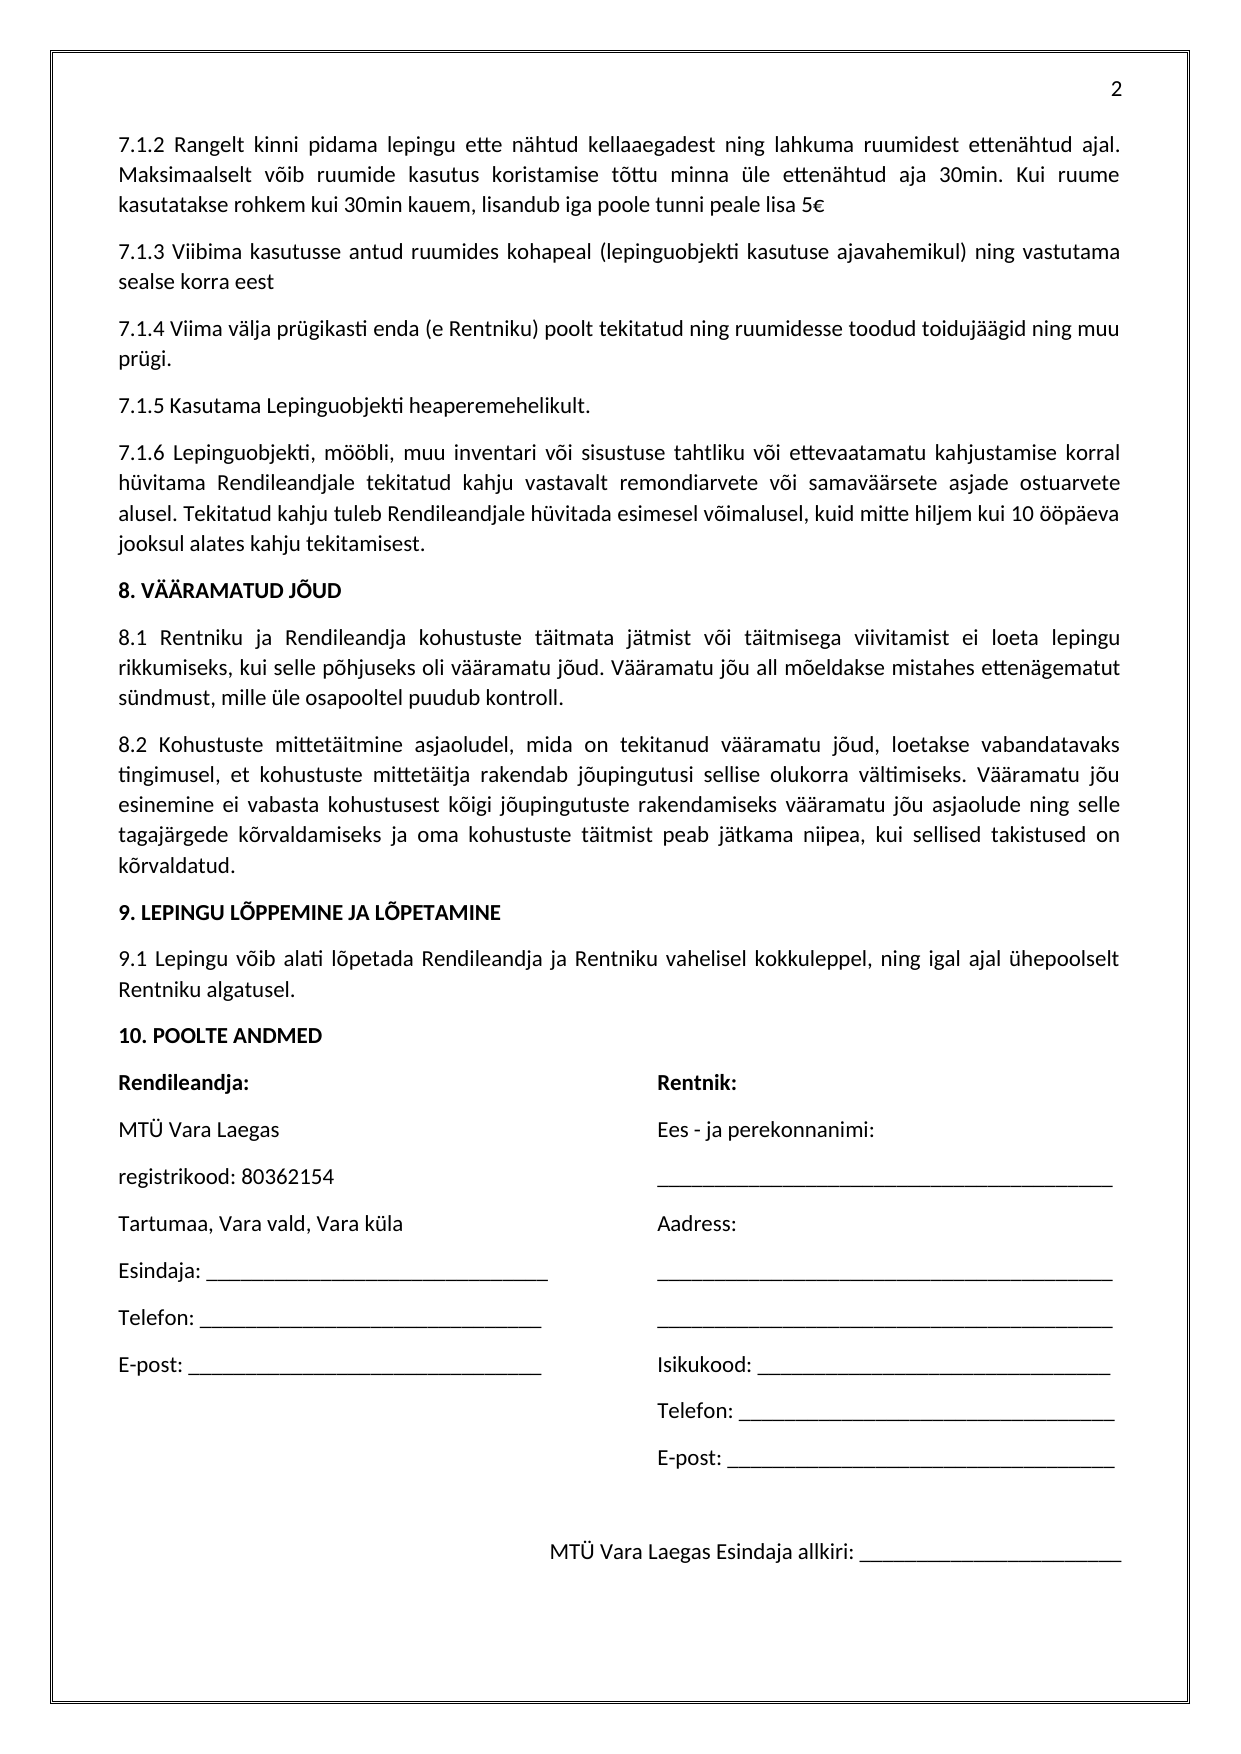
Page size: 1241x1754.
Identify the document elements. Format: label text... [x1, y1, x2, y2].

text MTÜ Vara Laegas Esindaja allkiri: _______________________ [118, 1537, 1122, 1565]
text 7.1.3 Viibima kasutusse antud ruumides kohapeal (lepinguobjekti kasutuse ajavahemikul) ning vastutama sealse korra eest [118, 237, 1122, 295]
text Isikukood: _______________________________ [657, 1350, 1122, 1378]
text 8.2 Kohustuste mittetäitmine asjaoludel, mida on tekitanud vääramatu jõud, loetakse vabandatavaks tingimusel, et kohustuste mittetäitja rakendab jõupingutusi sellise olukorra vältimiseks. Vääramatu jõu esinemine ei vabasta kohustusest kõigi jõupingutuste rakendamiseks vääramatu jõu asjaolude ning selle tagajärgede kõrvaldamiseks ja oma kohustuste täitmist peab jätkama niipea, kui sellised takistused on kõrvaldatud. [118, 730, 1122, 879]
text Telefon: ______________________________ [118, 1303, 583, 1331]
text 9.1 Lepingu võib alati lõpetada Rendileandja ja Rentniku vahelisel kokkuleppel, ning igal ajal ühepoolselt Rentniku algatusel. [118, 944, 1122, 1003]
text Rentnik: [657, 1068, 1122, 1096]
text Rendileandja: [118, 1068, 583, 1096]
text 8.1 Rentniku ja Rendileandja kohustuste täitmata jätmist või täitmisega viivitamist ei loeta lepingu rikkumiseks, kui selle põhjuseks oli vääramatu jõud. Vääramatu jõu all mõeldakse mistahes ettenägematut sündmust, mille üle osapooltel puudub kontroll. [118, 623, 1122, 711]
text 7.1.4 Viima välja prügikasti enda (e Rentniku) poolt tekitatud ning ruumidesse toodud toidujäägid ning muu prügi. [118, 314, 1122, 372]
text 10. POOLTE ANDMED [118, 1022, 1122, 1049]
text Telefon: _________________________________ [657, 1397, 1122, 1424]
text 9. LEPINGU LÕPPEMINE JA LÕPETAMINE [118, 898, 1122, 926]
text 7.1.2 Rangelt kinni pidama lepingu ette nähtud kellaaegadest ning lahkuma ruumidest ettenähtud ajal. Maksimaalselt võib ruumide kasutus koristamise tõttu minna üle ettenähtud aja 30min. Kui ruume kasutatakse rohkem kui 30min kauem, lisandub iga poole tunni peale lisa 5€ [118, 130, 1122, 218]
text Tartumaa, Vara vald, Vara küla [118, 1209, 583, 1237]
text ________________________________________ [657, 1162, 1122, 1190]
text 7.1.6 Lepinguobjekti, mööbli, muu inventari või sisustuse tahtliku või ettevaatamatu kahjustamise korral hüvitama Rendileandjale tekitatud kahju vastavalt remondiarvete või samaväärsete asjade ostuarvete alusel. Tekitatud kahju tuleb Rendileandjale hüvitada esimesel võimalusel, kuid mitte hiljem kui 10 ööpäeva jooksul alates kahju tekitamisest. [118, 438, 1122, 557]
text ________________________________________ [657, 1256, 1122, 1284]
text 8. VÄÄRAMATUD JÕUD [118, 576, 1122, 604]
text Ees - ja perekonnanimi: [657, 1115, 1122, 1143]
text Esindaja: ______________________________ [118, 1256, 583, 1284]
text 7.1.5 Kasutama Lepinguobjekti heaperemehelikult. [118, 391, 1122, 419]
text Aadress: [657, 1209, 1122, 1237]
text ________________________________________ [657, 1303, 1122, 1331]
text MTÜ Vara Laegas [118, 1115, 583, 1143]
text E-post: _______________________________ [118, 1350, 583, 1378]
text registrikood: 80362154 [118, 1162, 583, 1190]
text E-post: __________________________________ [657, 1443, 1122, 1471]
